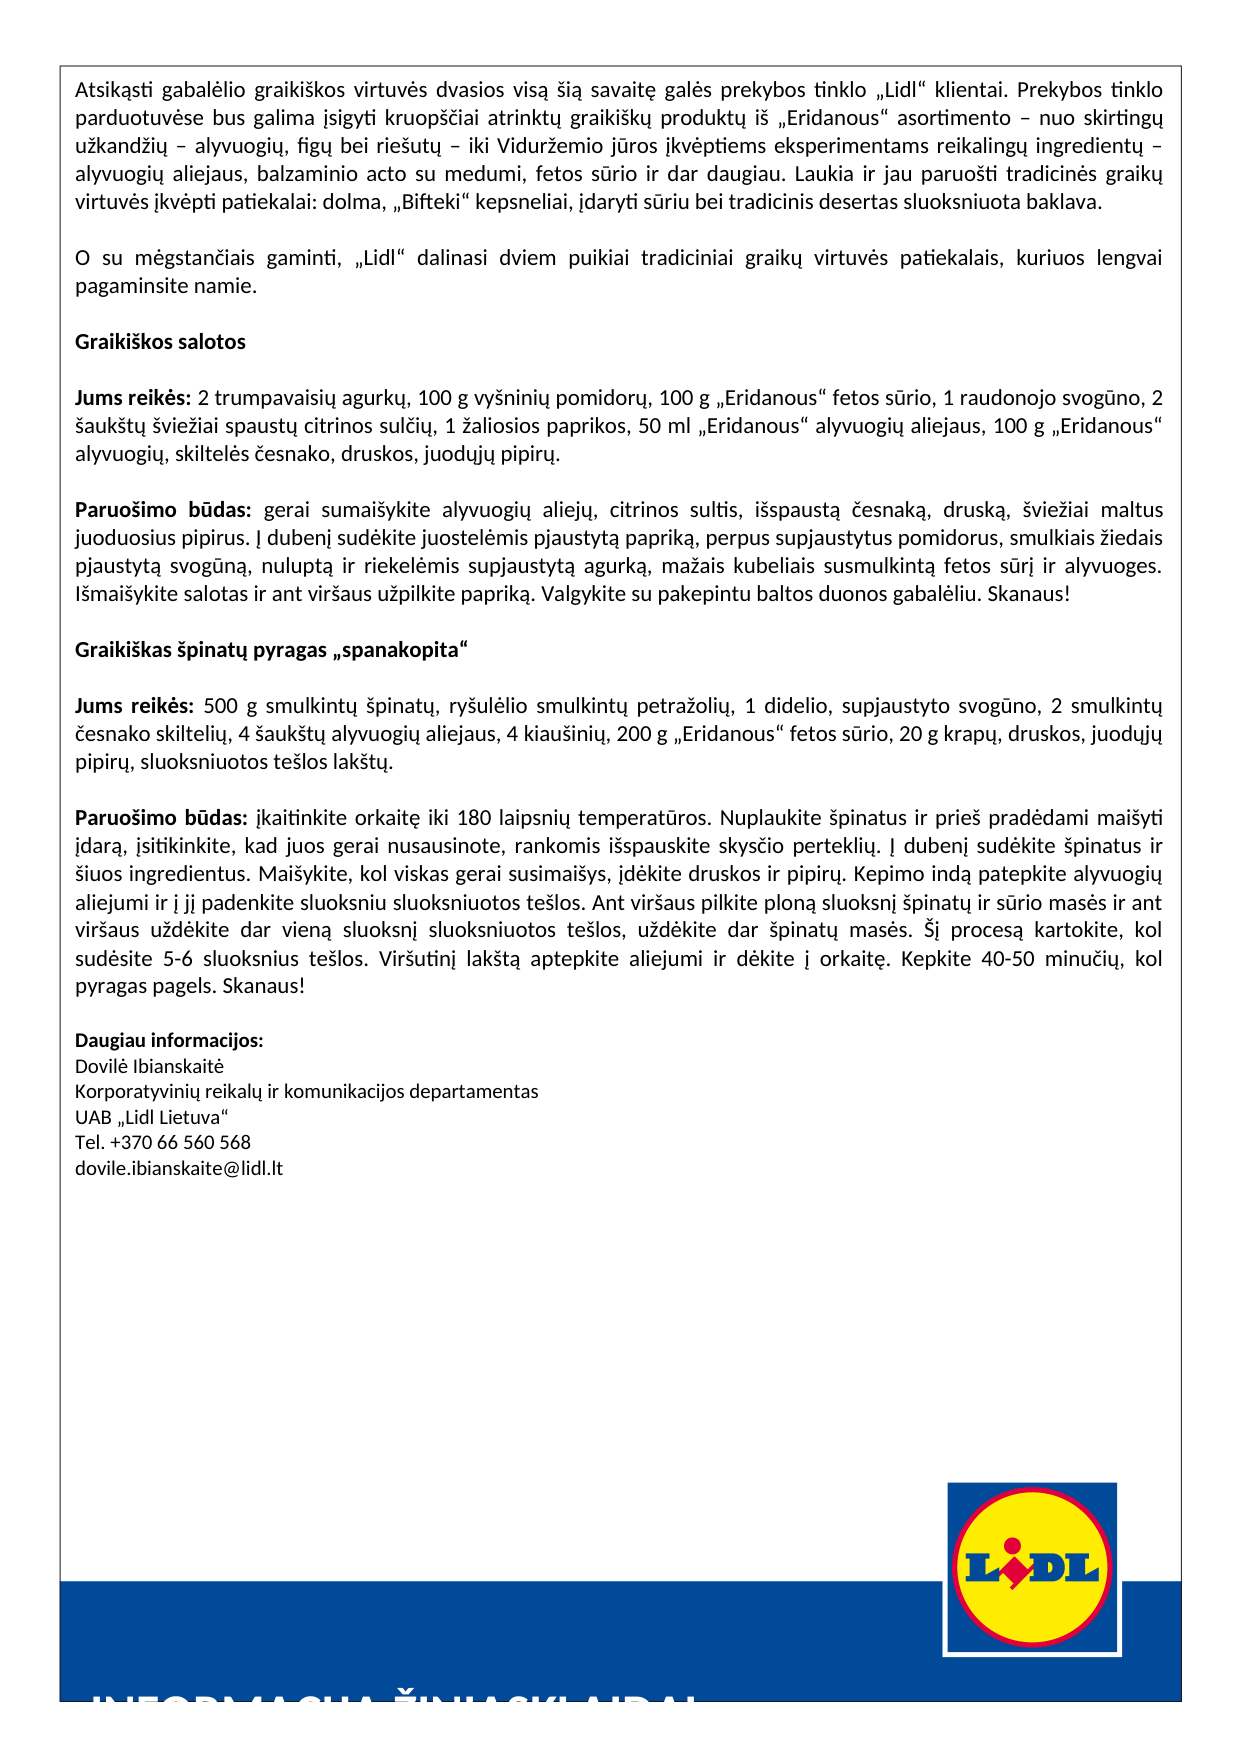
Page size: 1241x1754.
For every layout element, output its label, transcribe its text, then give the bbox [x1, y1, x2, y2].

text dovile.ibianskaite@lidl.lt [75, 1155, 1165, 1180]
text Paruošimo būdas: gerai sumaišykite alyvuogių aliejų, citrinos sultis, išspaustą česnaką, druską, šviežiai maltus juoduosius pipirus. Į dubenį sudėkite juostelėmis pjaustytą papriką, perpus supjaustytus pomidorus, smulkiais žiedais pjaustytą svogūną, nuluptą ir riekelėmis supjaustytą agurką, mažais kubeliais susmulkintą fetos sūrį ir alyvuoges. Išmaišykite salotas ir ant viršaus užpilkite papriką. Valgykite su pakepintu baltos duonos gabalėliu. Skanaus! [75, 495, 1165, 607]
text Paruošimo būdas: įkaitinkite orkaitę iki 180 laipsnių temperatūros. Nuplaukite špinatus ir prieš pradėdami maišyti įdarą, įsitikinkite, kad juos gerai nusausinote, rankomis išspauskite skysčio perteklių. Į dubenį sudėkite špinatus ir šiuos ingredientus. Maišykite, kol viskas gerai susimaišys, įdėkite druskos ir pipirų. Kepimo indą patepkite alyvuogių aliejumi ir į jį padenkite sluoksniu sluoksniuotos tešlos. Ant viršaus pilkite ploną sluoksnį špinatų ir sūrio masės ir ant viršaus uždėkite dar vieną sluoksnį sluoksniuotos tešlos, uždėkite dar špinatų masės. Šį procesą kartokite, kol sudėsite 5-6 sluoksnius tešlos. Viršutinį lakštą aptepkite aliejumi ir dėkite į orkaitę. Kepkite 40-50 minučių, kol pyragas pagels. Skanaus! [75, 803, 1165, 1000]
text Tel. +370 66 560 568 [75, 1129, 1165, 1155]
text UAB „Lidl Lietuva“ [75, 1104, 1165, 1129]
text Jums reikės: 2 trumpavaisių agurkų, 100 g vyšninių pomidorų, 100 g „Eridanous“ fetos sūrio, 1 raudonojo svogūno, 2 šaukštų šviežiai spaustų citrinos sulčių, 1 žaliosios paprikos, 50 ml „Eridanous“ alyvuogių aliejaus, 100 g „Eridanous“ alyvuogių, skiltelės česnako, druskos, juodųjų pipirų. [75, 383, 1165, 467]
picture [0, 6, 1241, 1754]
text O su mėgstančiais gaminti, „Lidl“ dalinasi dviem puikiai tradiciniai graikų virtuvės patiekalais, kuriuos lengvai pagaminsite namie. [75, 243, 1165, 299]
text Daugiau informacijos: Dovilė Ibianskaitė [75, 1028, 1165, 1078]
text Graikiškas špinatų pyragas „spanakopita“ [75, 635, 1165, 663]
text Jums reikės: 500 g smulkintų špinatų, ryšulėlio smulkintų petražolių, 1 didelio, supjaustyto svogūno, 2 smulkintų česnako skiltelių, 4 šaukštų alyvuogių aliejaus, 4 kiaušinių, 200 g „Eridanous“ fetos sūrio, 20 g krapų, druskos, juodųjų pipirų, sluoksniuotos tešlos lakštų. [75, 691, 1165, 776]
text Graikiškos salotos [75, 327, 1165, 355]
text Atsikąsti gabalėlio graikiškos virtuvės dvasios visą šią savaitę galės prekybos tinklo „Lidl“ klientai. Prekybos tinklo parduotuvėse bus galima įsigyti kruopščiai atrinktų graikiškų produktų iš „Eridanous“ asortimento – nuo skirtingų užkandžių – alyvuogių, figų bei riešutų – iki Viduržemio jūros įkvėptiems eksperimentams reikalingų ingredientų – alyvuogių aliejaus, balzaminio acto su medumi, fetos sūrio ir dar daugiau. Laukia ir jau paruošti tradicinės graikų virtuvės įkvėpti patiekalai: dolma, „Bifteki“ kepsneliai, įdaryti sūriu bei tradicinis desertas sluoksniuota baklava. [75, 75, 1165, 215]
text Korporatyvinių reikalų ir komunikacijos departamentas [75, 1078, 1165, 1104]
